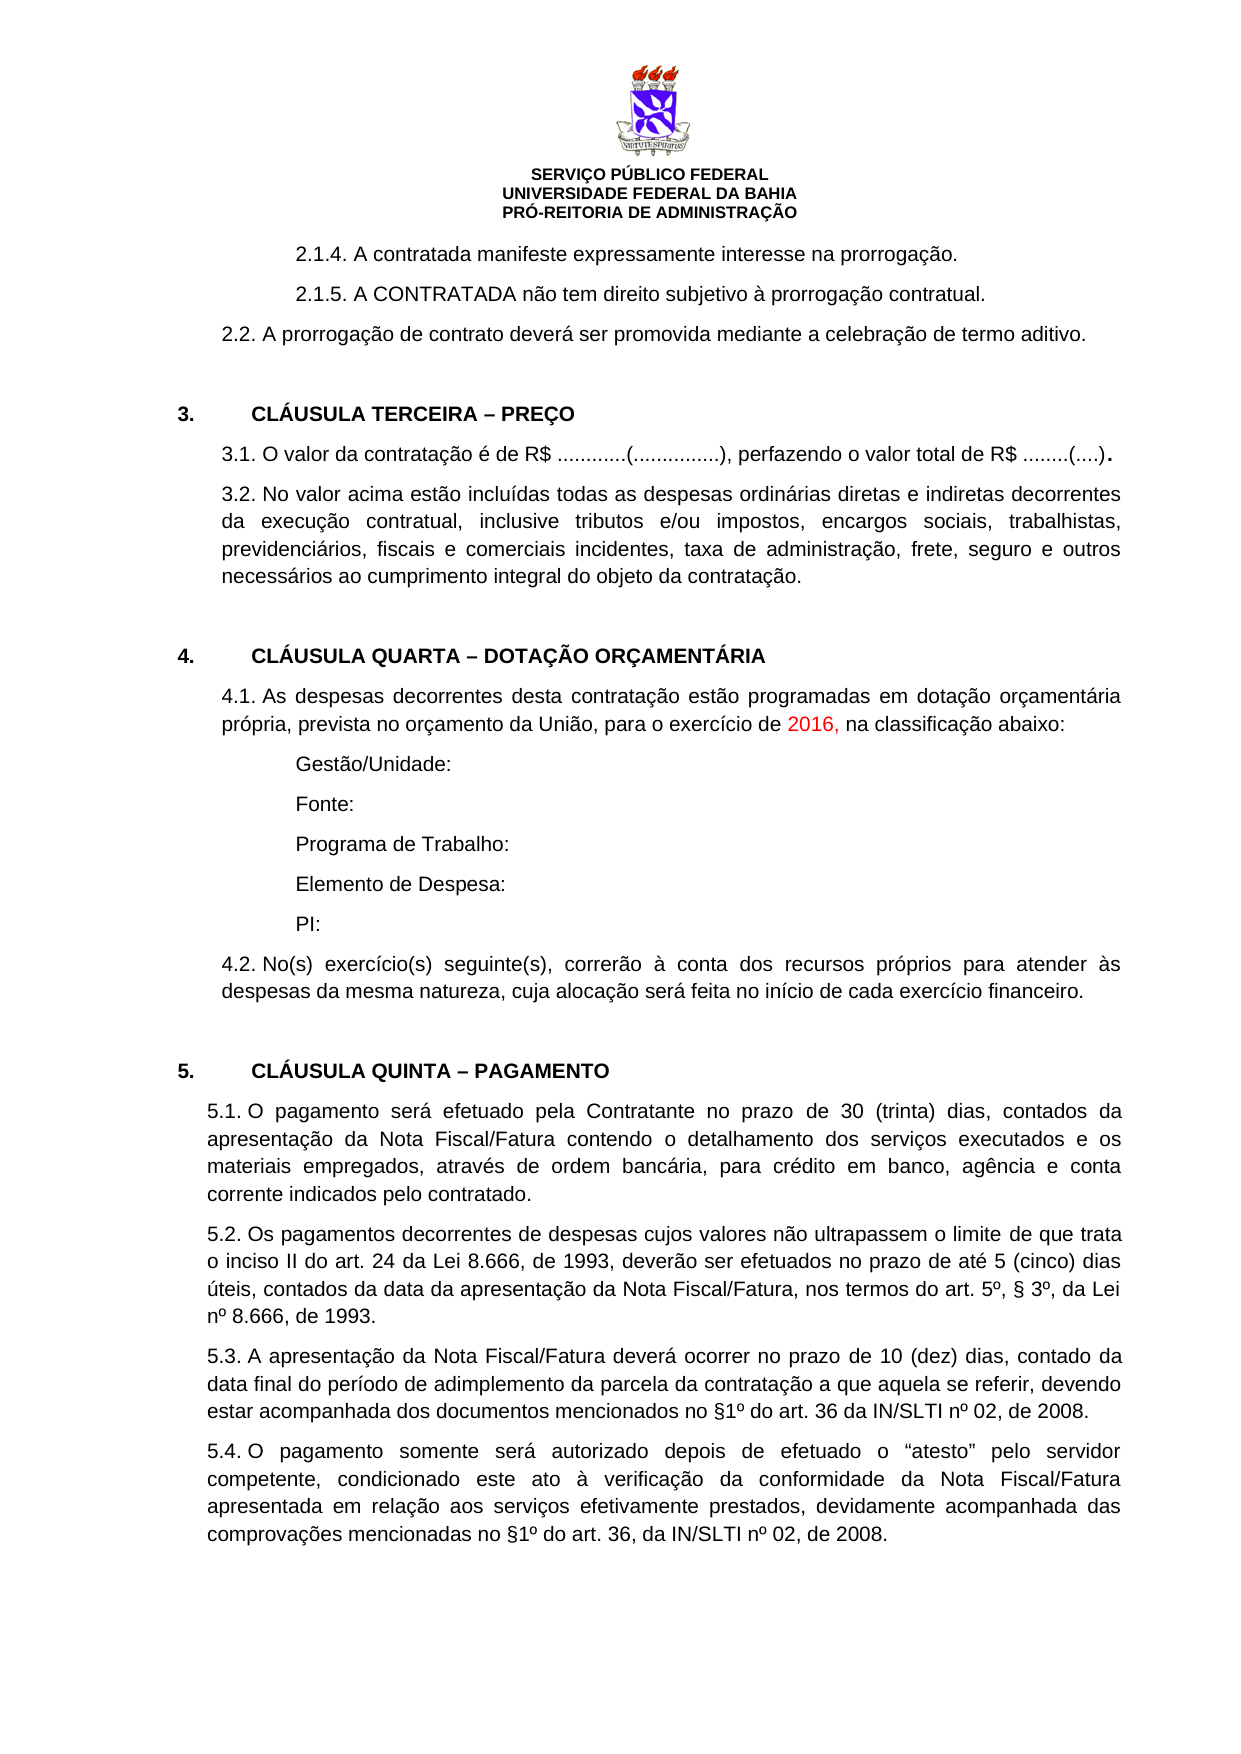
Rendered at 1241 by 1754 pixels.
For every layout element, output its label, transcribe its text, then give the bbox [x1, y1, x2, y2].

list CLÁUSULA QUARTA – DOTAÇÃO ORÇAMENTÁRIA [177, 644, 1122, 668]
list O pagamento será efetuado pela Contratante no prazo de 30 (trinta) dias, contados da apresentação da Nota Fiscal/Fatura contendo o detalhamento dos serviços executados e os materiais empregados, através de ordem bancária, para crédito em banco, agência e conta corrente indicados pelo contratado. [207, 1099, 1122, 1206]
list No valor acima estão incluídas todas as despesas ordinárias diretas e indiretas decorrentes da execução contratual, inclusive tributos e/ou impostos, encargos sociais, trabalhistas, previdenciários, fiscais e comerciais incidentes, taxa de administração, frete, seguro e outros necessários ao cumprimento integral do objeto da contratação. [221, 482, 1122, 588]
text Programa de Trabalho: [295, 832, 1122, 856]
list A CONTRATADA não tem direito subjetivo à prorrogação contratual. [295, 282, 1122, 306]
list CLÁUSULA TERCEIRA – PREÇO [177, 402, 1122, 426]
list No(s) exercício(s) seguinte(s), correrão à conta dos recursos próprios para atender às despesas da mesma natureza, cuja alocação será feita no início de cada exercício financeiro. [221, 952, 1122, 1003]
list CLÁUSULA QUINTA – PAGAMENTO [177, 1059, 1122, 1083]
text Elemento de Despesa: [295, 872, 1122, 896]
list Os pagamentos decorrentes de despesas cujos valores não ultrapassem o limite de que trata o inciso II do art. 24 da Lei 8.666, de 1993, deverão ser efetuados no prazo de até 5 (cinco) dias úteis, contados da data da apresentação da Nota Fiscal/Fatura, nos termos do art. 5º, § 3º, da Lei nº 8.666, de 1993. [207, 1222, 1122, 1328]
list As despesas decorrentes desta contratação estão programadas em dotação orçamentária própria, prevista no orçamento da União, para o exercício de 2016, na classificação abaixo: [221, 684, 1122, 736]
list O valor da contratação é de R$ ............(...............), perfazendo o valor total de R$ ........(....). [221, 442, 1122, 466]
list O pagamento somente será autorizado depois de efetuado o “atesto” pelo servidor competente, condicionado este ato à verificação da conformidade da Nota Fiscal/Fatura apresentada em relação aos serviços efetivamente prestados, devidamente acompanhada das comprovações mencionadas no §1º do art. 36, da IN/SLTI nº 02, de 2008. [207, 1439, 1122, 1546]
text Gestão/Unidade: [295, 752, 1122, 776]
list A contratada manifeste expressamente interesse na prorrogação. [295, 242, 1122, 266]
picture [616, 64, 691, 158]
list A apresentação da Nota Fiscal/Fatura deverá ocorrer no prazo de 10 (dez) dias, contado da data final do período de adimplemento da parcela da contratação a que aquela se referir, devendo estar acompanhada dos documentos mencionados no §1º do art. 36 da IN/SLTI nº 02, de 2008. [207, 1344, 1122, 1423]
list A prorrogação de contrato deverá ser promovida mediante a celebração de termo aditivo. [221, 322, 1122, 346]
text PI: [295, 912, 1122, 936]
text Fonte: [295, 792, 1122, 816]
